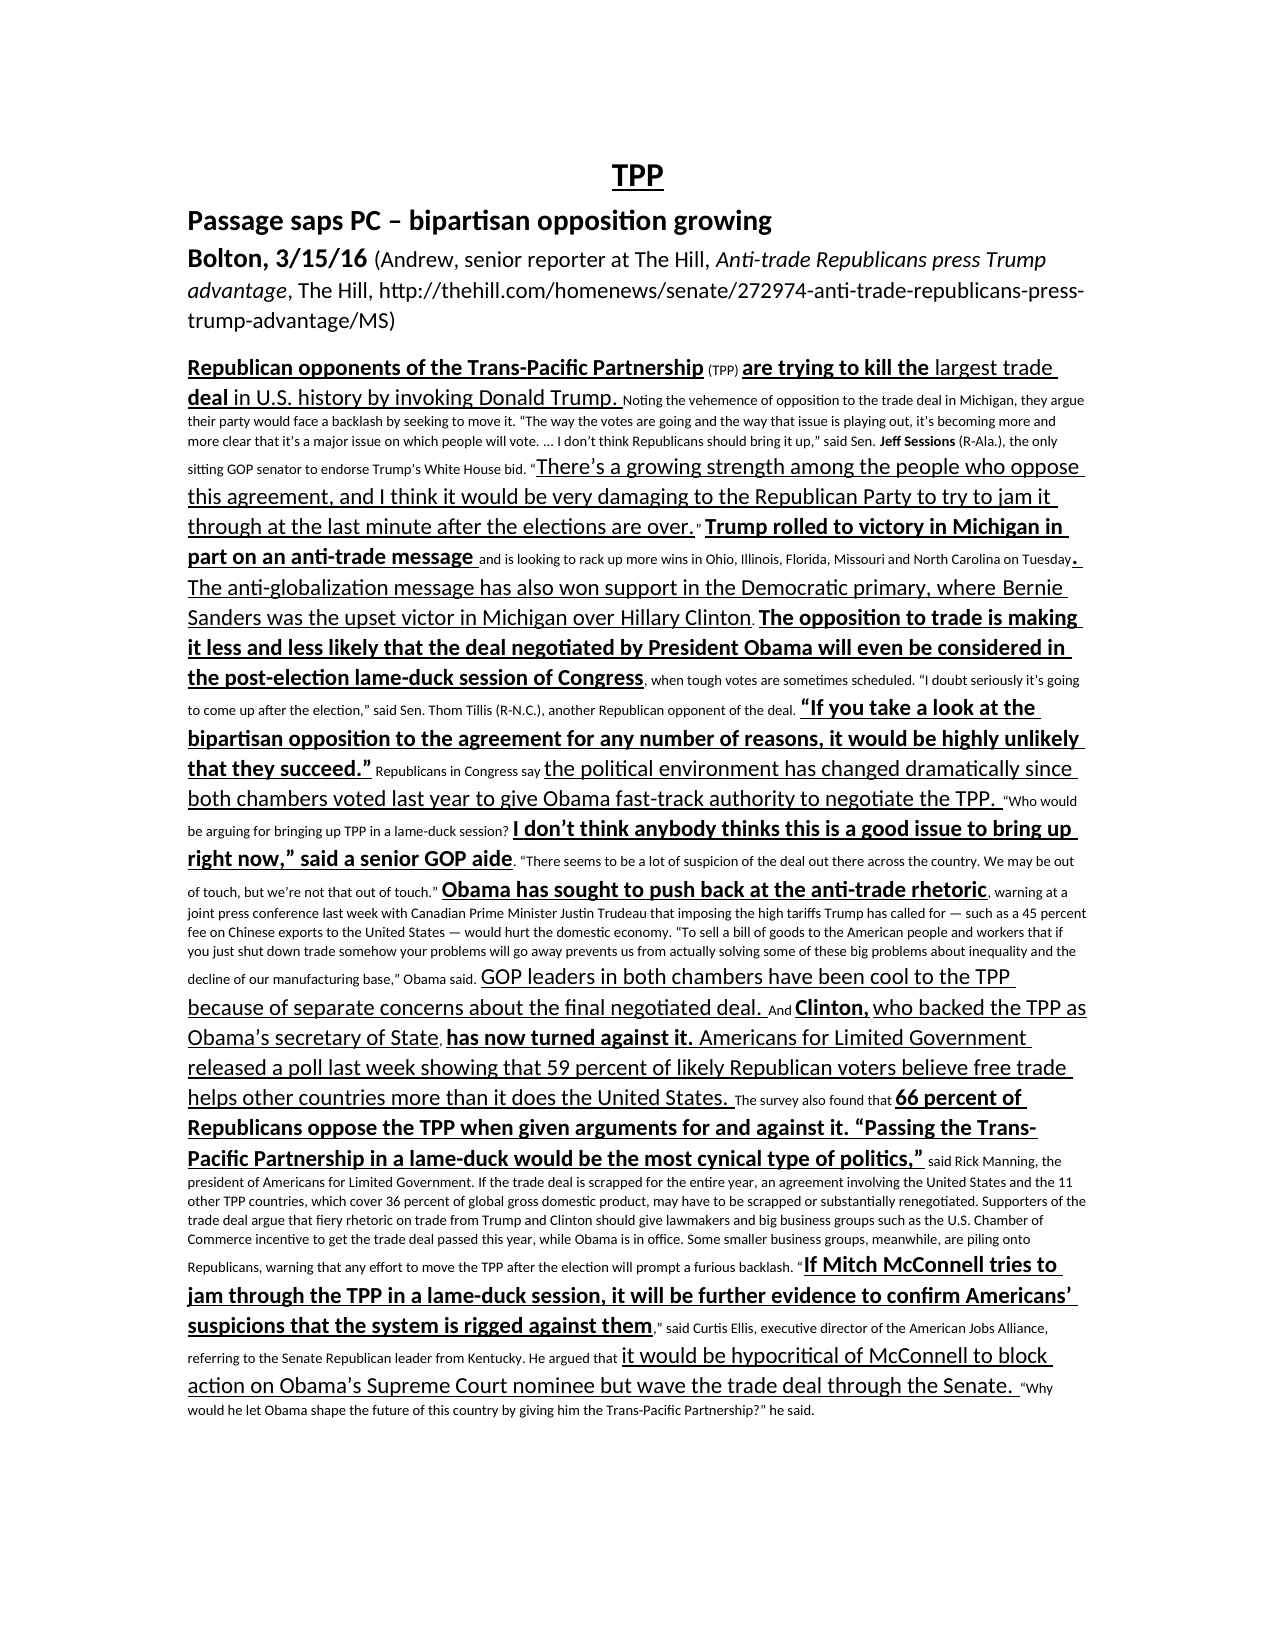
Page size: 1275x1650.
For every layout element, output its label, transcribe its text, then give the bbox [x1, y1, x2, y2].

subtitle TPP [187, 154, 1087, 195]
text Bolton, 3/15/16 (Andrew, senior reporter at The Hill, Anti-trade Republicans press Trump advantage, The Hill, http://thehill.com/homenews/senate/272974-anti-trade-republicans-press-trump-advantage/MS) [187, 241, 1087, 334]
text Republican opponents of the Trans-Pacific Partnership (TPP) are trying to kill the largest trade deal in U.S. history by invoking Donald Trump. Noting the vehemence of opposition to the trade deal in Michigan, they argue their party would face a backlash by seeking to move it. “The way the votes are going and the way that issue is playing out, it’s becoming more and more clear that it’s a major issue on which people will vote. ... I don’t think Republicans should bring it up,” said Sen. Jeff Sessions (R-Ala.), the only sitting GOP senator to endorse Trump’s White House bid. “There’s a growing strength among the people who oppose this agreement, and I think it would be very damaging to the Republican Party to try to jam it through at the last minute after the elections are over.” Trump rolled to victory in Michigan in part on an anti-trade message and is looking to rack up more wins in Ohio, Illinois, Florida, Missouri and North Carolina on Tuesday. The anti-globalization message has also won support in the Democratic primary, where Bernie Sanders was the upset victor in Michigan over Hillary Clinton. The opposition to trade is making it less and less likely that the deal negotiated by President Obama will even be considered in the post-election lame-duck session of Congress, when tough votes are sometimes scheduled. “I doubt seriously it’s going to come up after the election,” said Sen. Thom Tillis (R-N.C.), another Republican opponent of the deal. “If you take a look at the bipartisan opposition to the agreement for any number of reasons, it would be highly unlikely that they succeed.” Republicans in Congress say the political environment has changed dramatically since both chambers voted last year to give Obama fast-track authority to negotiate the TPP. “Who would be arguing for bringing up TPP in a lame-duck session? I don’t think anybody thinks this is a good issue to bring up right now,” said a senior GOP aide. “There seems to be a lot of suspicion of the deal out there across the country. We may be out of touch, but we’re not that out of touch.” Obama has sought to push back at the anti-trade rhetoric, warning at a joint press conference last week with Canadian Prime Minister Justin Trudeau that imposing the high tariffs Trump has called for — such as a 45 percent fee on Chinese exports to the United States — would hurt the domestic economy. “To sell a bill of goods to the American people and workers that if you just shut down trade somehow your problems will go away prevents us from actually solving some of these big problems about inequality and the decline of our manufacturing base,” Obama said. GOP leaders in both chambers have been cool to the TPP because of separate concerns about the final negotiated deal. And Clinton, who backed the TPP as Obama’s secretary of State, has now turned against it. Americans for Limited Government released a poll last week showing that 59 percent of likely Republican voters believe free trade helps other countries more than it does the United States. The survey also found that 66 percent of Republicans oppose the TPP when given arguments for and against it. “Passing the Trans-Pacific Partnership in a lame-duck would be the most cynical type of politics,” said Rick Manning, the president of Americans for Limited Government. If the trade deal is scrapped for the entire year, an agreement involving the United States and the 11 other TPP countries, which cover 36 percent of global gross domestic product, may have to be scrapped or substantially renegotiated. Supporters of the trade deal argue that fiery rhetoric on trade from Trump and Clinton should give lawmakers and big business groups such as the U.S. Chamber of Commerce incentive to get the trade deal passed this year, while Obama is in office. Some smaller business groups, meanwhile, are piling onto Republicans, warning that any effort to move the TPP after the election will prompt a furious backlash. “If Mitch McConnell tries to jam through the TPP in a lame-duck session, it will be further evidence to confirm Americans’ suspicions that the system is rigged against them,” said Curtis Ellis, executive director of the American Jobs Alliance, referring to the Senate Republican leader from Kentucky. He argued that it would be hypocritical of McConnell to block action on Obama’s Supreme Court nominee but wave the trade deal through the Senate. “Why would he let Obama shape the future of this country by giving him the Trans-Pacific Partnership?” he said. [187, 353, 1087, 1418]
subtitle Passage saps PC – bipartisan opposition growing [187, 202, 1087, 238]
